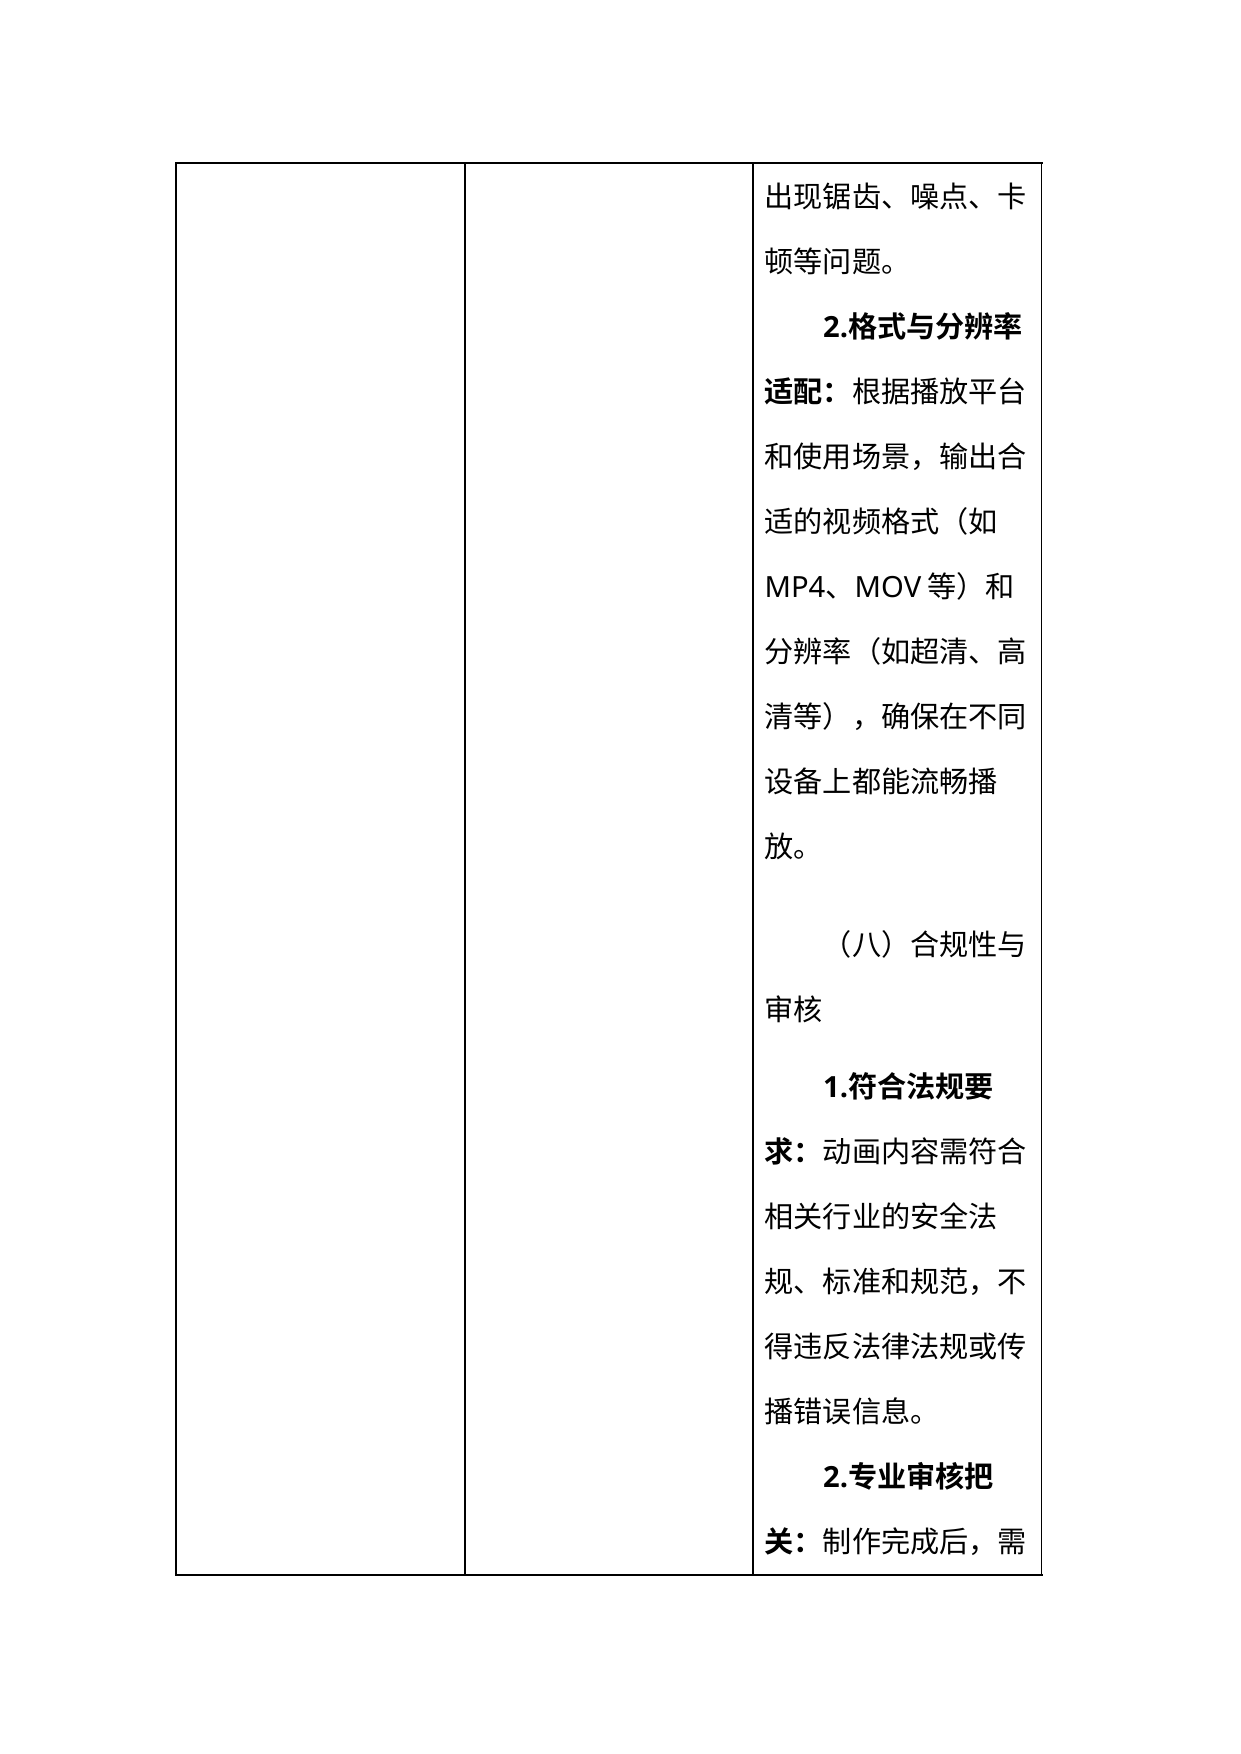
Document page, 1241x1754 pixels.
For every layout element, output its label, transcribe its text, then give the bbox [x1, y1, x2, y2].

table_cell [466, 164, 752, 1574]
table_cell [754, 164, 1041, 1574]
table_cell 1 [177, 164, 464, 1574]
